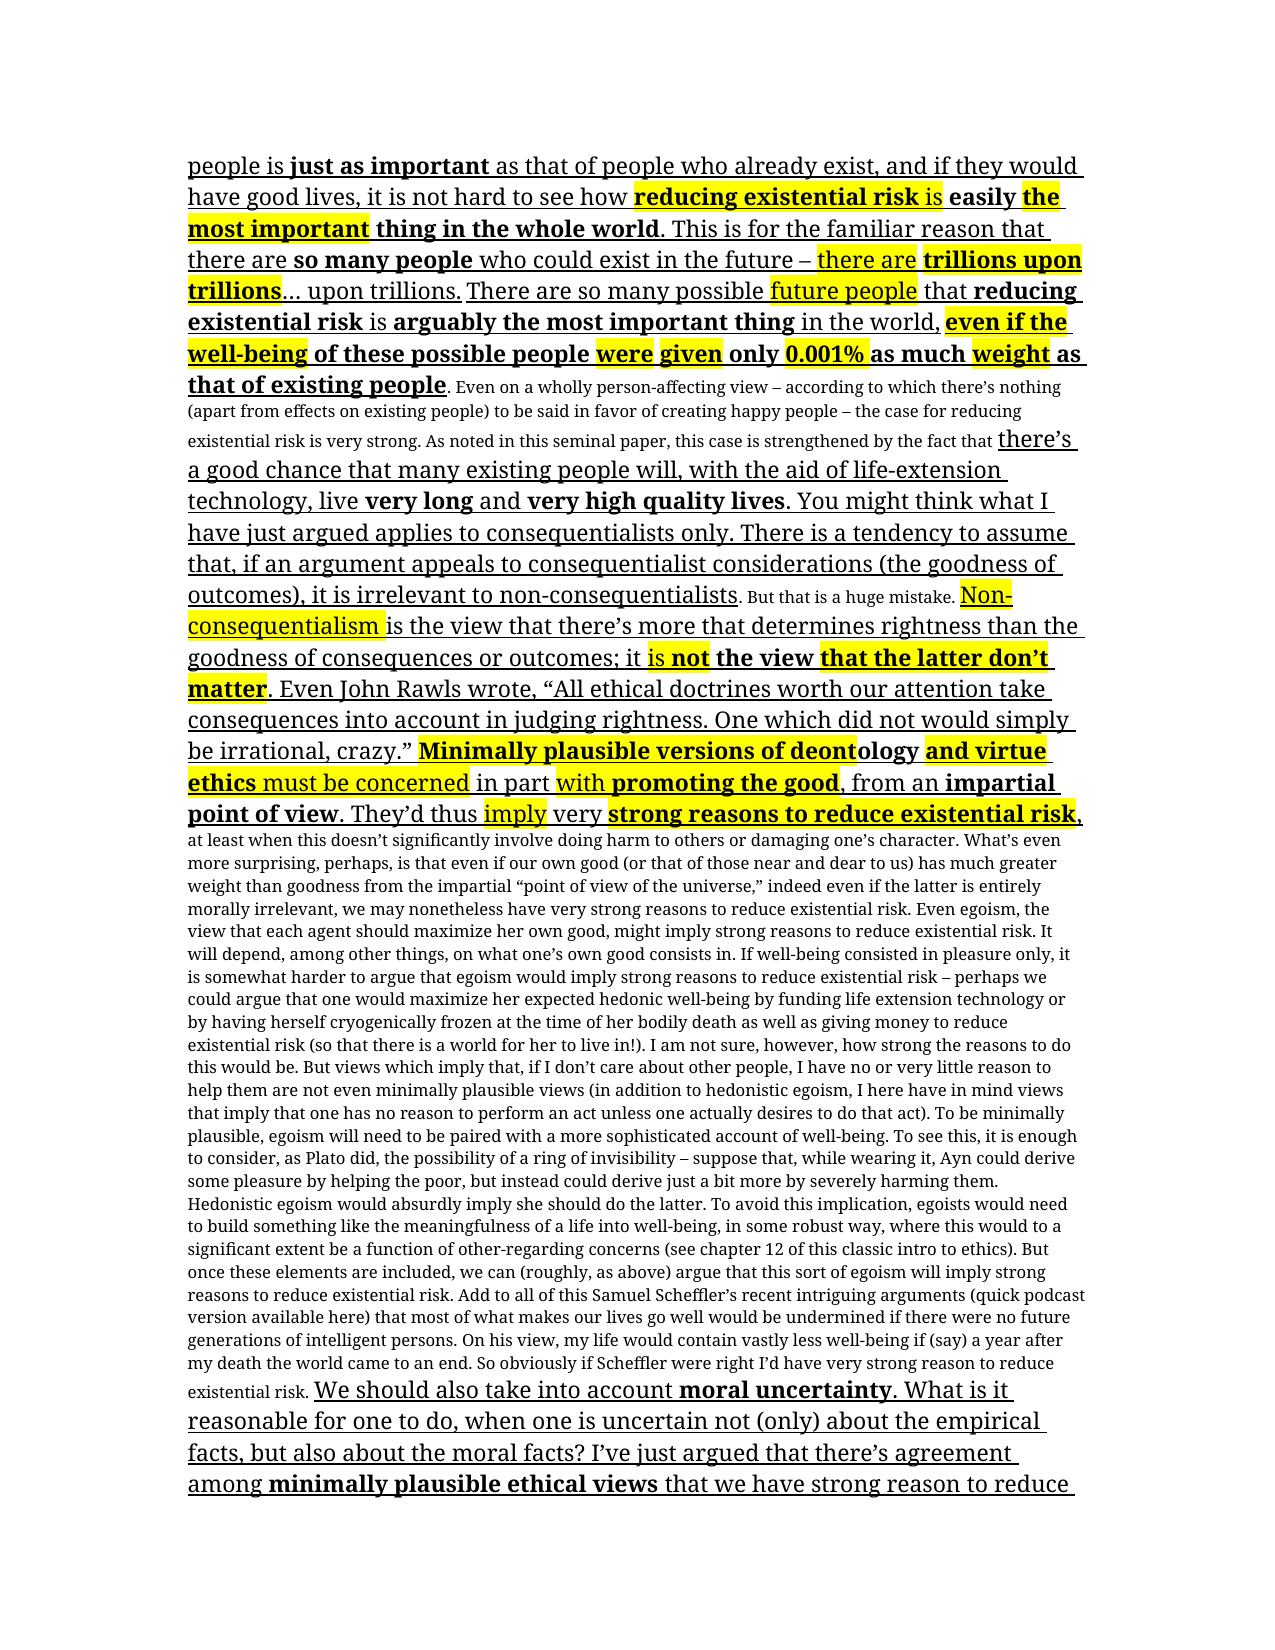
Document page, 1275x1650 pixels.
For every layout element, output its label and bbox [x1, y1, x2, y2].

text [187, 150, 1087, 364]
text [187, 365, 1087, 1499]
